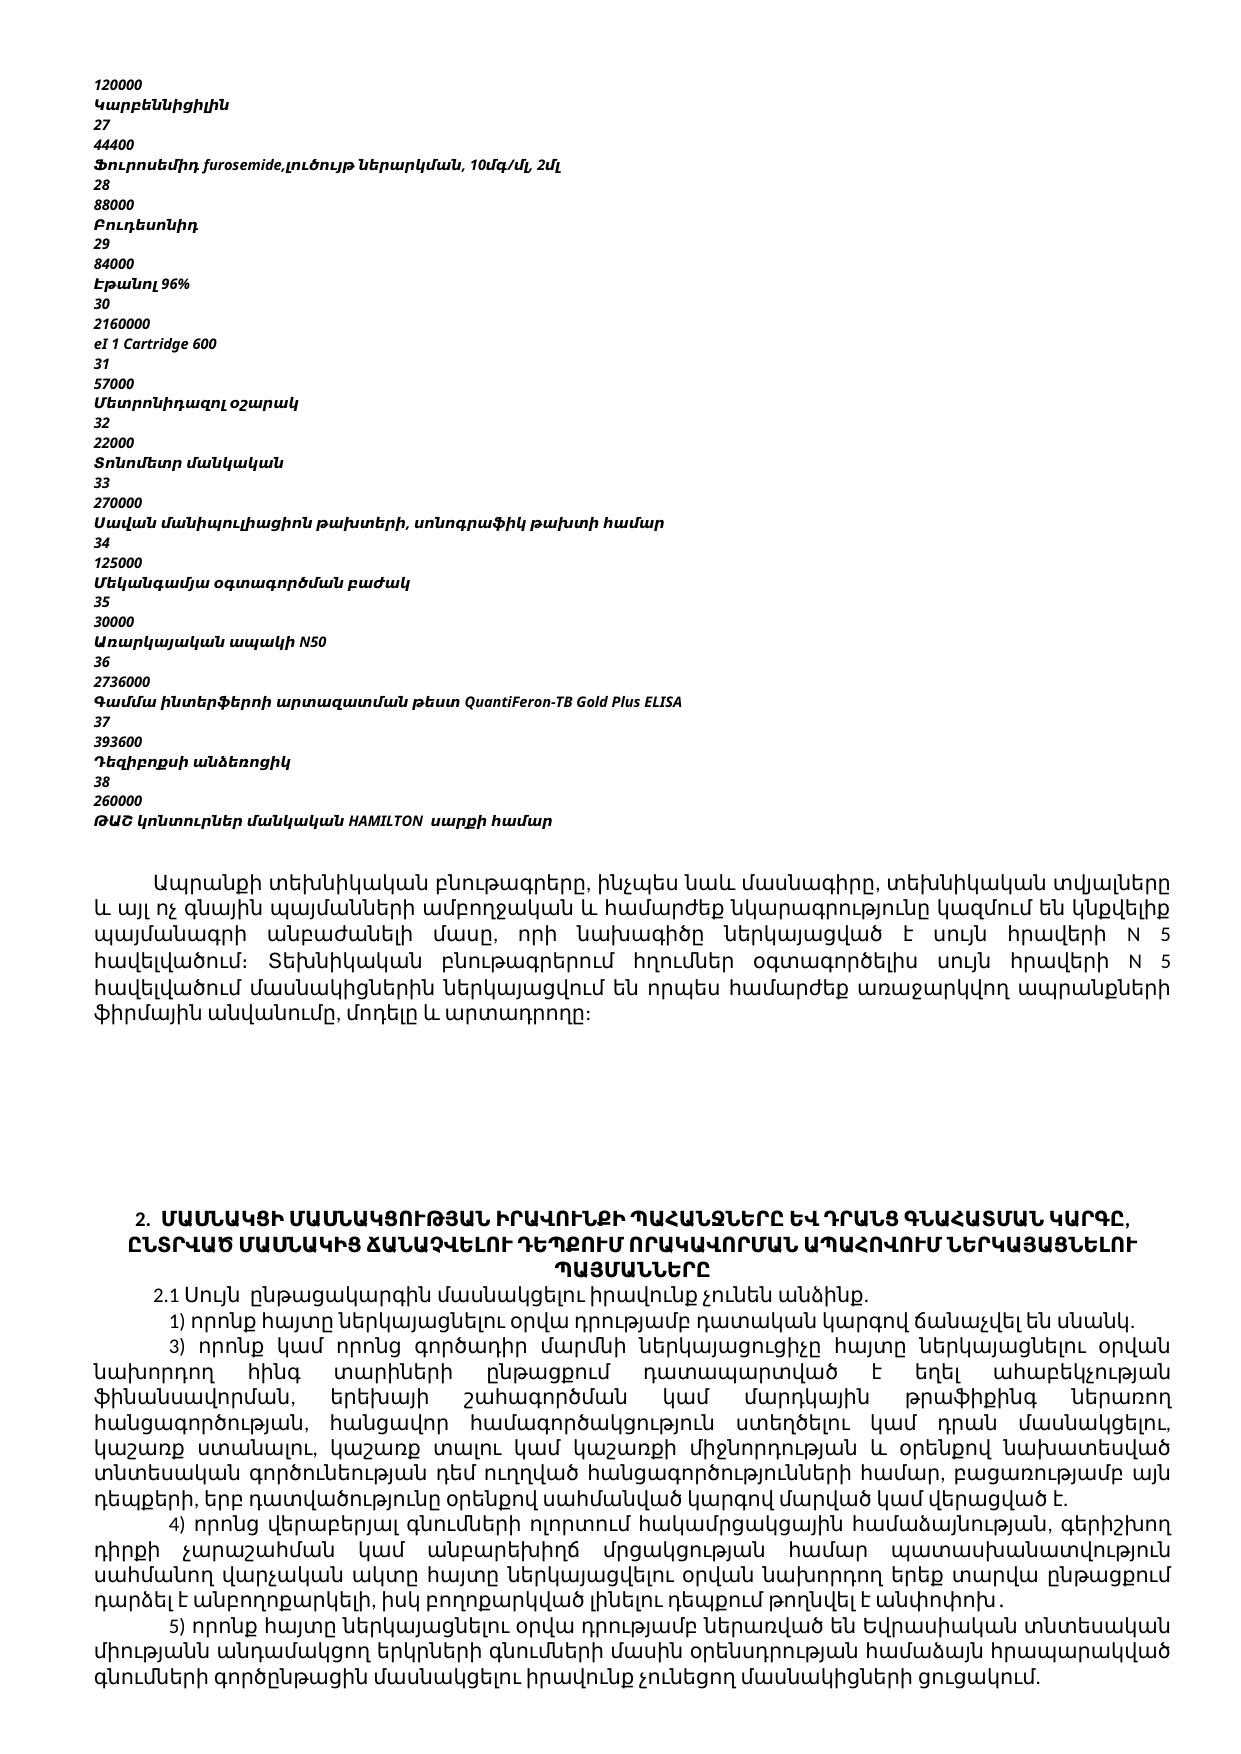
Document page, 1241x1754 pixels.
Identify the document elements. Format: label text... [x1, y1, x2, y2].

text 5) որոնք հայտը ներկայացնելու օրվա դրությամբ ներառված են Եվրասիական տնտեսական միությանն անդամակցող երկրների գնումների մասին օրենսդրության համաձայն հրապարակված գնումների գործընթացին մասնակցելու իրավունք չունեցող մասնակիցների ցուցակում. [94, 1613, 1171, 1689]
text 2. ՄԱՍՆԱԿՑԻ ՄԱՍՆԱԿՑՈՒԹՅԱՆ ԻՐԱՎՈՒՆՔԻ ՊԱՀԱՆՋՆԵՐԸ ԵՎ ԴՐԱՆՑ ԳՆԱՀԱՏՄԱՆ ԿԱՐԳԸ, ԸՆՏՐՎԱԾ ՄԱՍՆԱԿԻՑ ՃԱՆԱՉՎԵԼՈՒ ԴԵՊՔՈՒՄ ՈՐԱԿԱՎՈՐՄԱՆ ԱՊԱՀՈՎՈՒՄ ՆԵՐԿԱՅԱՑՆԵԼՈՒ ՊԱՅՄԱՆՆԵՐԸ [94, 1206, 1171, 1283]
text 3) որոնք կամ որոնց գործադիր մարմնի ներկայացուցիչը հայտը ներկայացնելու օրվան նախորդող հինգ տարիների ընթացքում դատապարտված է եղել ահաբեկչության ֆինանսավորման, երեխայի շահագործման կամ մարդկային թրաֆիքինգ ներառող հանցագործության, հանցավոր համագործակցություն ստեղծելու կամ դրան մասնակցելու, կաշառք ստանալու, կաշառք տալու կամ կաշառքի միջնորդության և օրենքով նախատեսված տնտեսական գործունեության դեմ ուղղված հանցագործությունների համար, բացառությամբ այն դեպքերի, երբ դատվածությունը օրենքով սահմանված կարգով մարված կամ վերացված է. [94, 1333, 1171, 1511]
text 4) որոնց վերաբերյալ գնումների ոլորտում հակամրցակցային համաձայնության, գերիշխող դիրքի չարաշահման կամ անբարեխիղճ մրցակցության համար պատասխանատվություն սահմանող վարչական ակտը հայտը ներկայացվելու օրվան նախորդող երեք տարվա ընթացքում դարձել է անբողոքարկելի, իսկ բողոքարկված լինելու դեպքում թողնվել է անփոփոխ․ [94, 1511, 1171, 1613]
text Ապրանքի տեխնիկական բնութագրերը, ինչպես նաև մասնագիրը, տեխնիկական տվյալները և այլ ոչ գնային պայմանների ամբողջական և համարժեք նկարագրությունը կազմում են կնքվելիք պայմանագրի անբաժանելի մասը, որի նախագիծը ներկայացված է սույն հրավերի N 5 հավելվածում։ Տեխնիկական բնութագրերում հղումներ օգտագործելիս սույն հրավերի N 5 հավելվածում մասնակիցներին ներկայացվում են որպես համարժեք առաջարկվող ապրանքների ֆիրմային անվանումը, մոդելը և արտադրողը: [94, 870, 1171, 1026]
text 1) որոնք հայտը ներկայացնելու օրվա դրությամբ դատական կարգով ճանաչվել են սնանկ. [94, 1308, 1171, 1333]
text 2.1 Սույն ընթացակարգին մասնակցելու իրավունք չունեն անձինք. [94, 1283, 1171, 1308]
